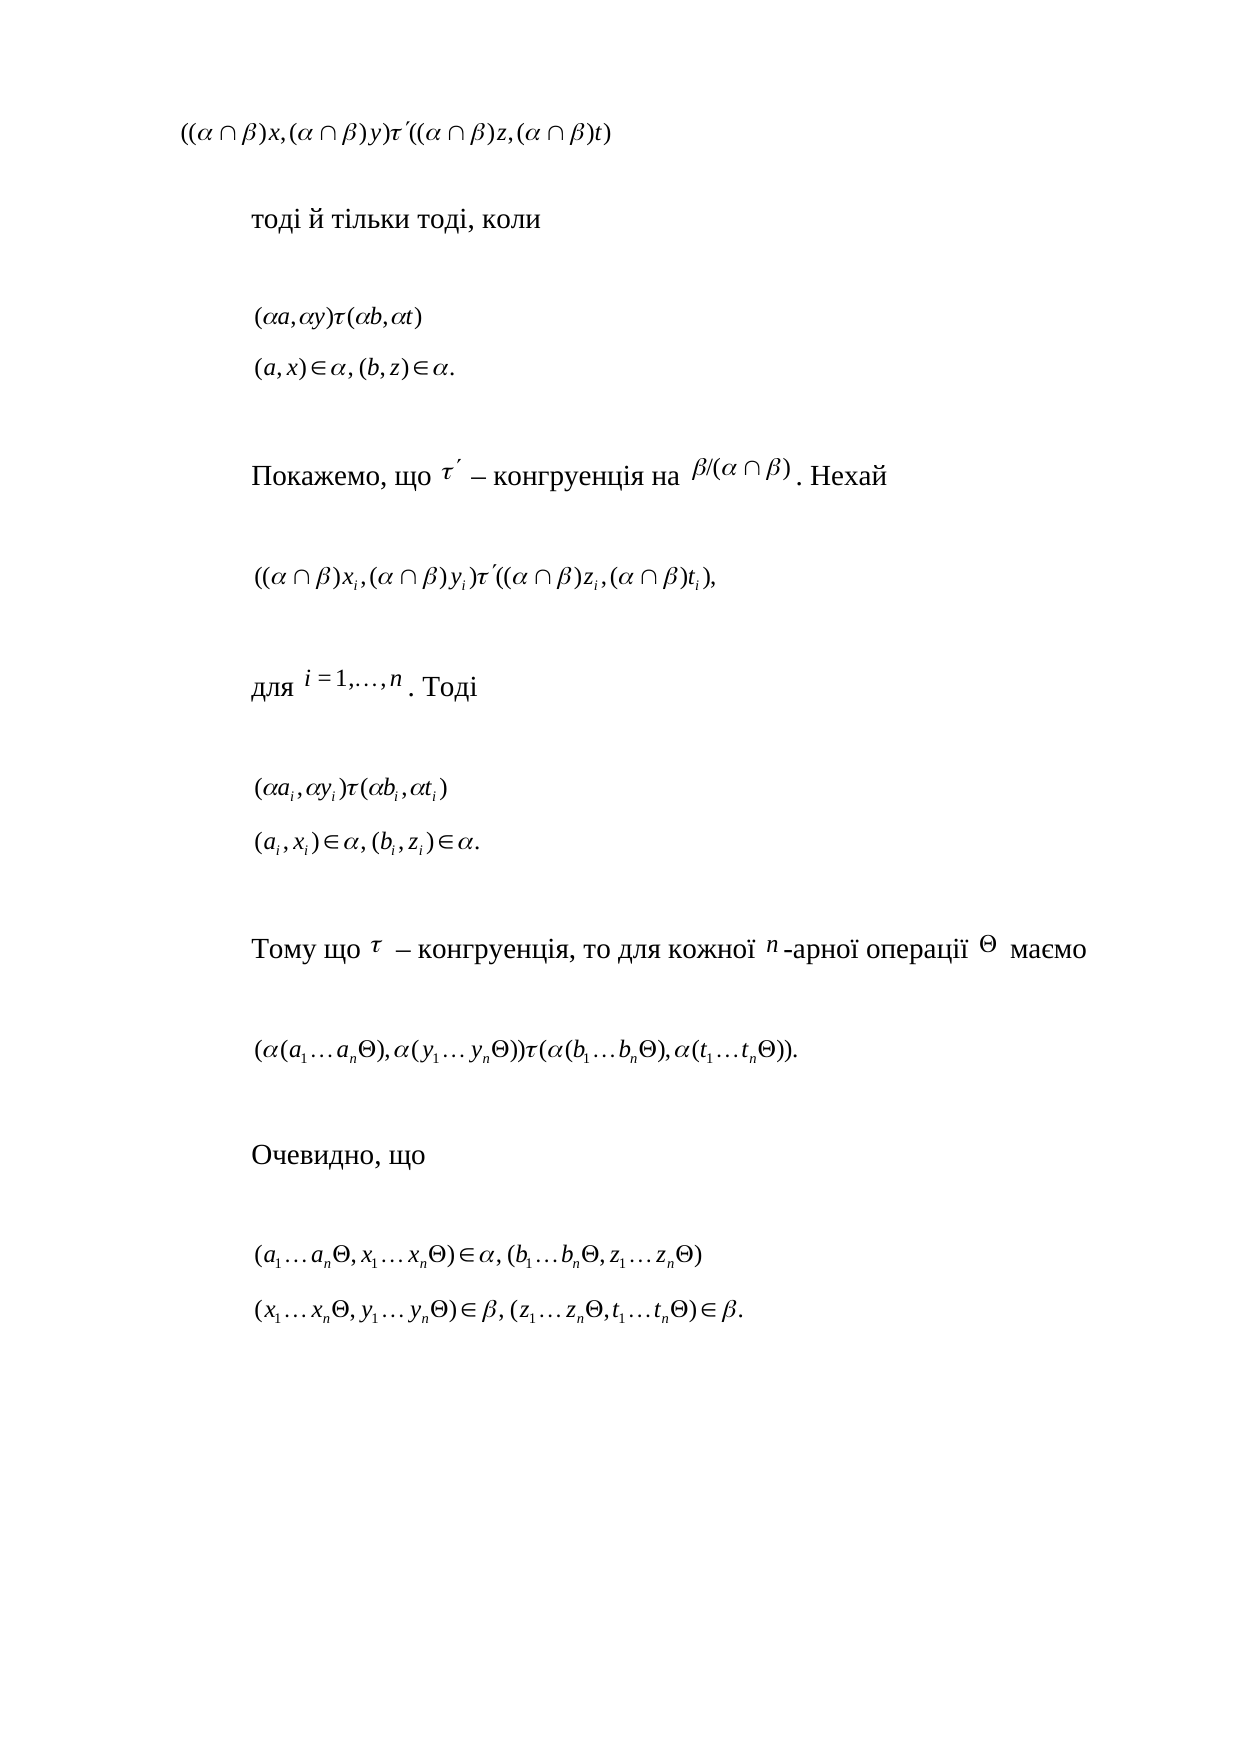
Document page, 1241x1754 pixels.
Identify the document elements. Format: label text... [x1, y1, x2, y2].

text Покажемо, що – конгруенція на . Нехай [177, 453, 1152, 492]
text Очевидно, що [177, 1137, 1152, 1171]
text Тому що – конгруенція, то для кожної -арної операції маємо [177, 929, 1152, 965]
text тоді й тільки тоді, коли [177, 201, 1152, 235]
text для . Тоді [177, 664, 1152, 703]
